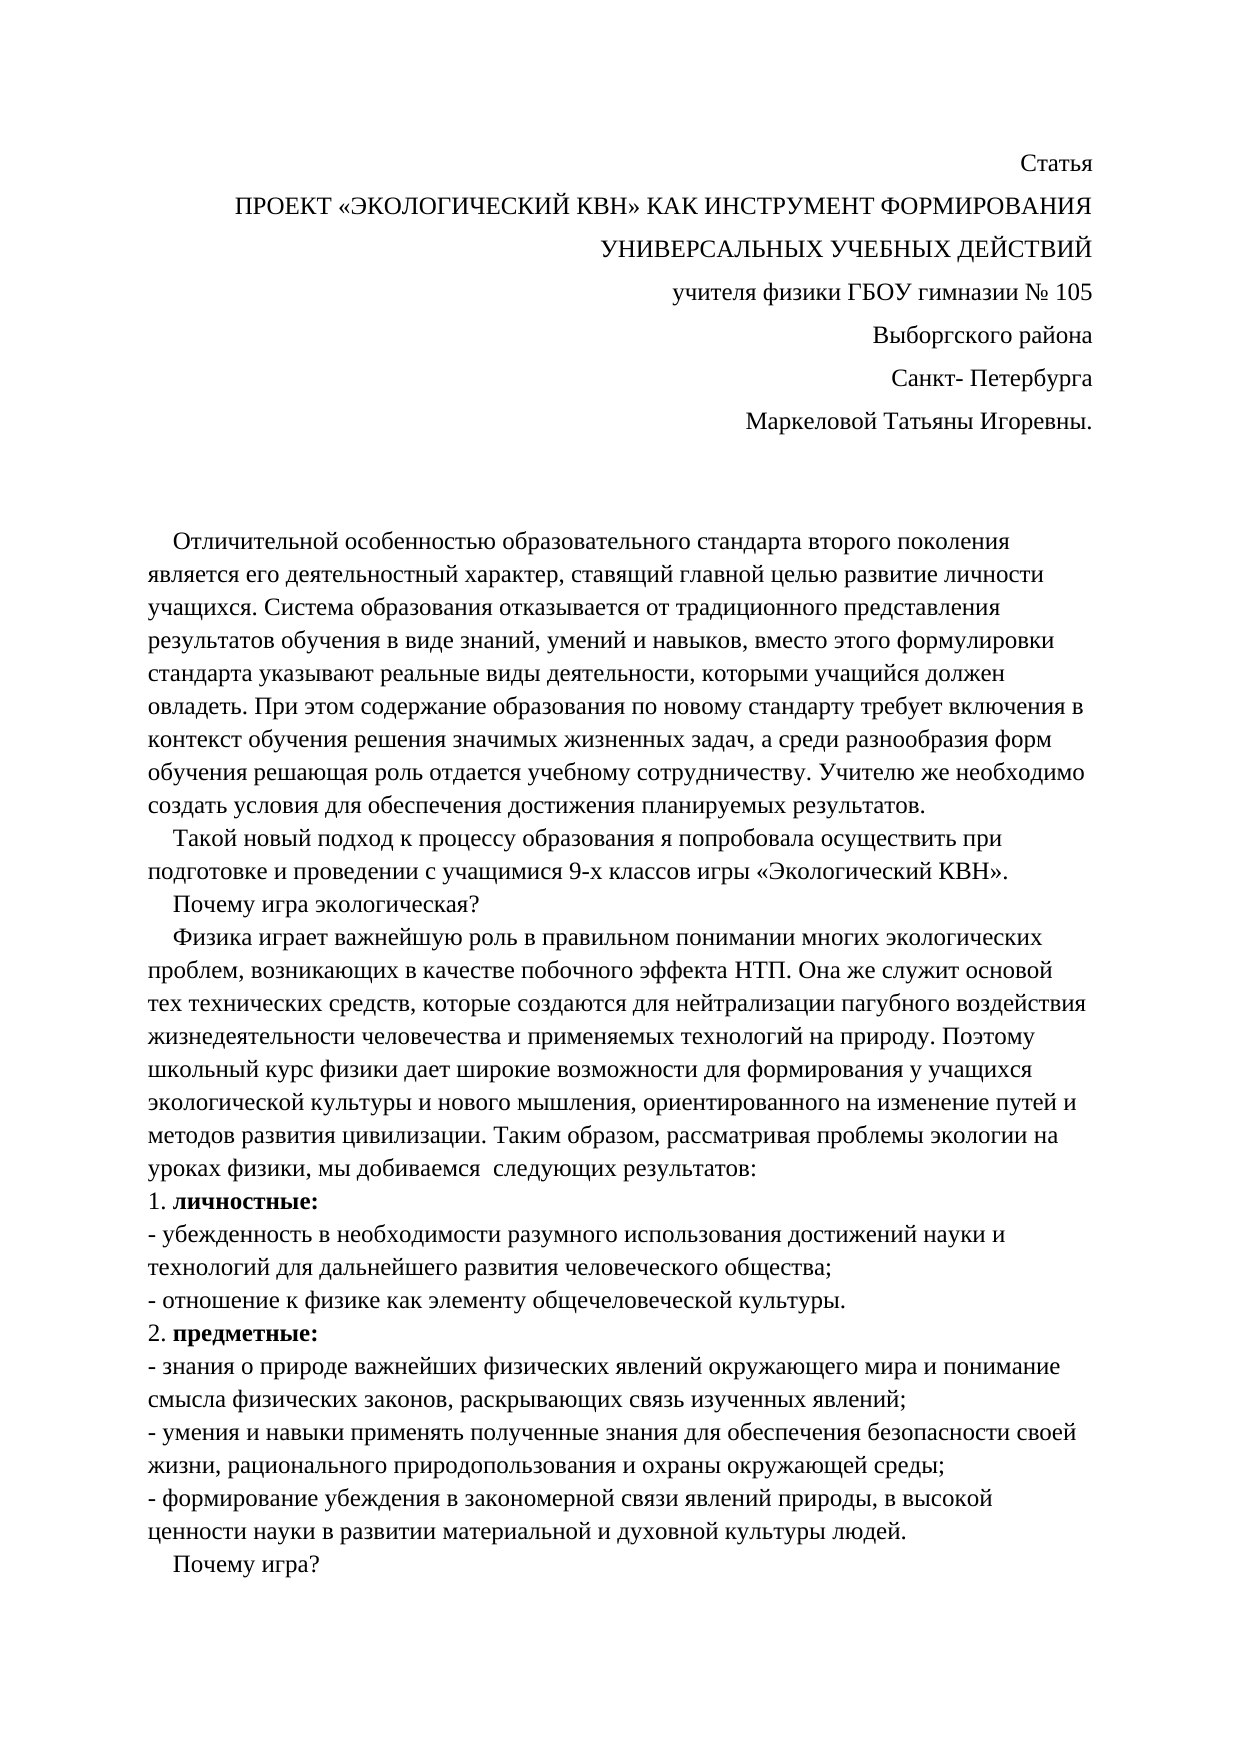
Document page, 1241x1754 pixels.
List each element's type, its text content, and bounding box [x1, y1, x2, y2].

text 2. предметные: [148, 1318, 1092, 1347]
text Выборгского района [148, 320, 1092, 349]
text Физика играет важнейшую роль в правильном понимании многих экологических проблем, возникающих в качестве побочного эффекта HTП. Она же служит основой тех технических средств, которые создаются для нейтрализации пагубного воздействия жизнедеятельности человечества и применяемых технологий на природу. Поэтому школьный курс физики дает широкие возможности для формирования у учащихся экологической культуры и нового мышления, ориентированного на изменение путей и методов развития цивилизации. Таким образом, рассматривая проблемы экологии на уроках физики, мы добиваемся следующих результатов: [148, 922, 1092, 1182]
text - убежденность в необходимости разумного использования достижений науки и технологий для дальнейшего развития человеческого общества; [148, 1219, 1092, 1281]
text Почему игра? [148, 1549, 1092, 1578]
text Отличительной особенностью образовательного стандарта второго поколения является его деятельностный характер, ставящий главной целью развитие личности учащихся. Система образования отказывается от традиционного представления результатов обучения в виде знаний, умений и навыков, вместо этого формулировки стандарта указывают реальные виды деятельности, которыми учащийся должен овладеть. При этом содержание образования по новому стандарту требует включения в контекст обучения решения значимых жизненных задач, а среди разнообразия форм обучения решающая роль отдается учебному сотрудничеству. Учителю же необходимо создать условия для обеспечения достижения планируемых результатов. [148, 526, 1092, 819]
text Статья [148, 148, 1092, 176]
text Почему игра экологическая? [148, 889, 1092, 918]
text Такой новый подход к процессу образования я попробовала осуществить при подготовке и проведении с учащимися 9-х классов игры «Экологический КВН». [148, 823, 1092, 885]
text 1. личностные: [148, 1186, 1092, 1215]
text учителя физики ГБОУ гимназии № 105 [148, 277, 1092, 306]
text ПРОЕКТ «ЭКОЛОГИЧЕСКИЙ КВН» КАК ИНСТРУМЕНТ ФОРМИРОВАНИЯ УНИВЕРСАЛЬНЫХ УЧЕБНЫХ ДЕЙСТВИЙ [148, 191, 1092, 263]
text Санкт- Петербурга [148, 363, 1092, 392]
text Маркеловой Татьяны Игоревны. [148, 406, 1092, 435]
text - отношение к физике как элементу общечеловеческой культуры. [148, 1285, 1092, 1314]
text - формирование убеждения в закономерной связи явлений природы, в высокой ценности науки в развитии материальной и духовной культуры людей. [148, 1483, 1092, 1545]
text - умения и навыки применять полученные знания для обеспечения безопасности своей жизни, рационального природопользования и охраны окружающей среды; [148, 1417, 1092, 1479]
text - знания о природе важнейших физических явлений окружающего мира и понимание смысла физических законов, раскрывающих связь изученных явлений; [148, 1351, 1092, 1413]
